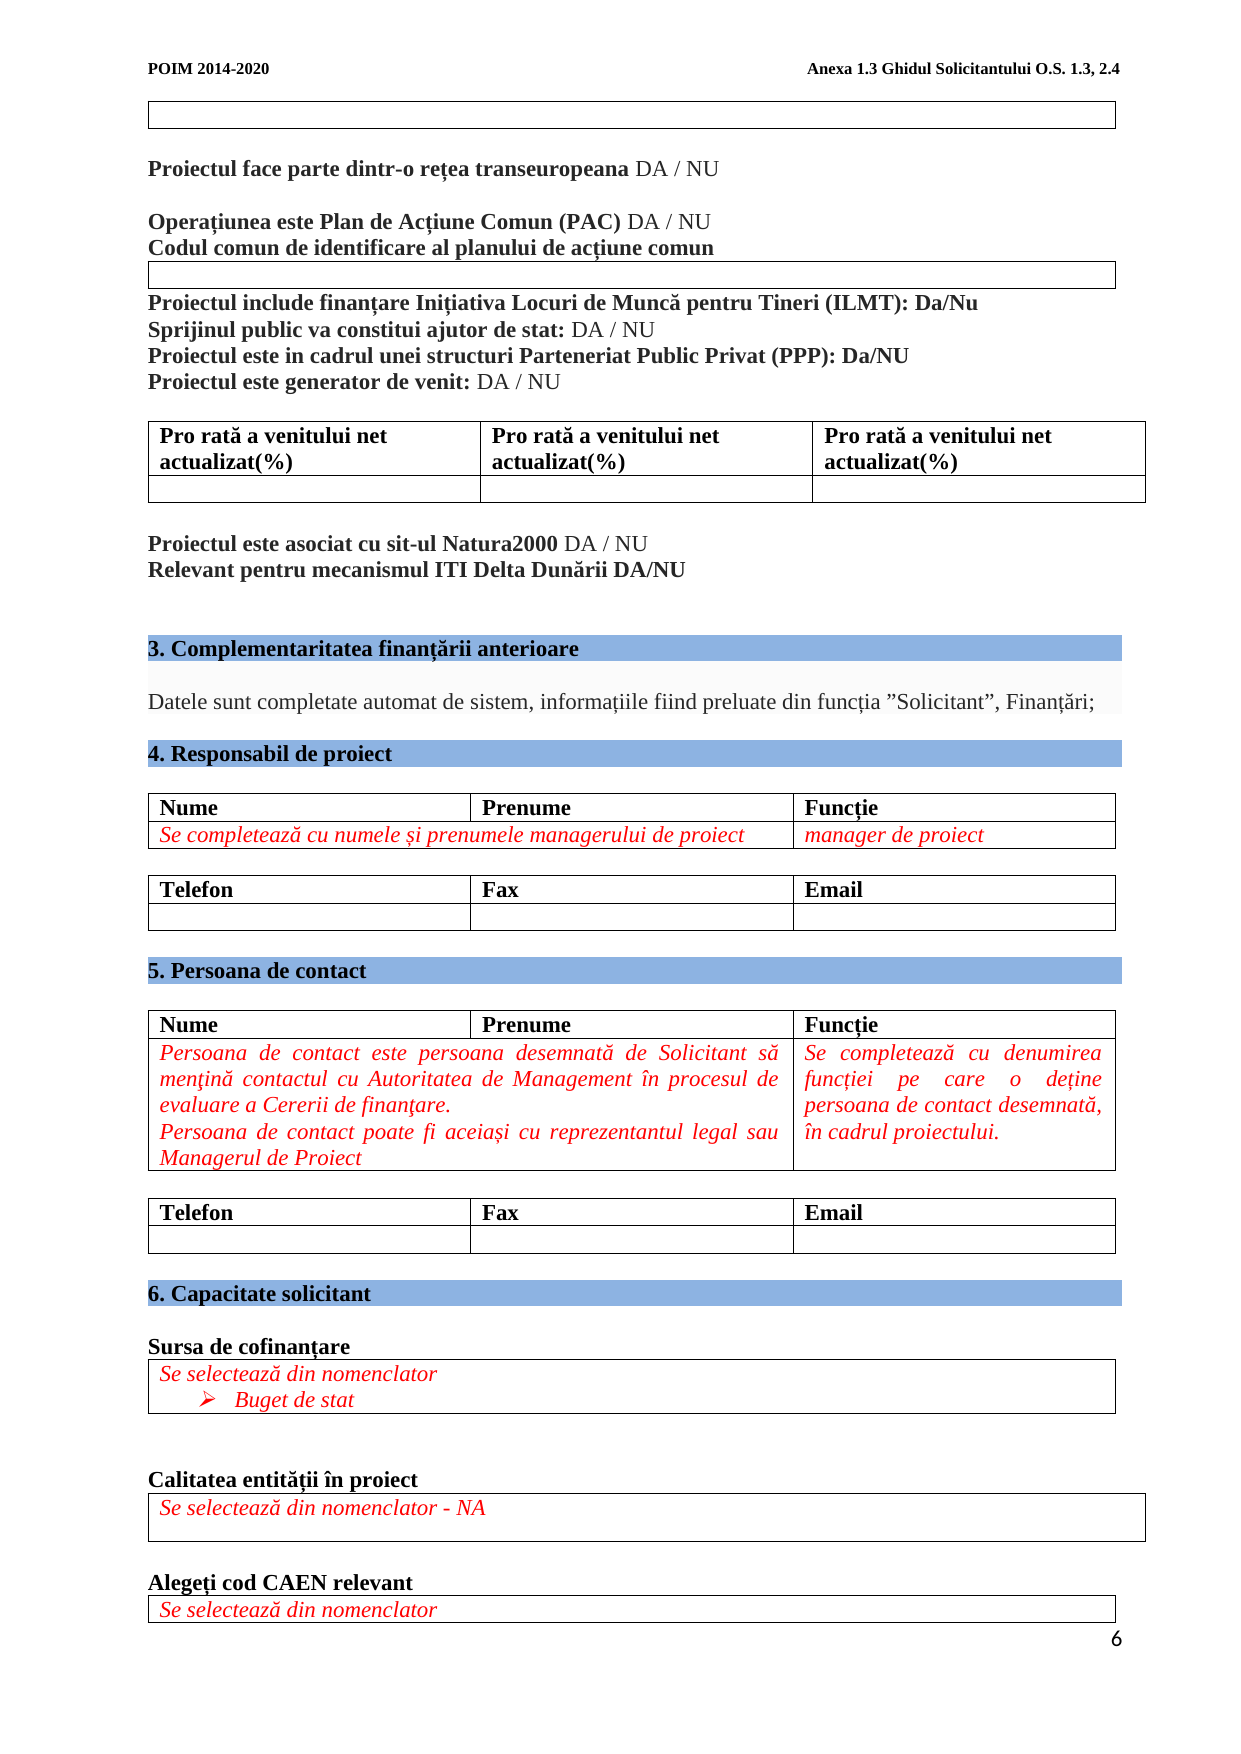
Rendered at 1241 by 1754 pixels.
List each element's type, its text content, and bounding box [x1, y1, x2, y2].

table_header Telefon [149, 876, 470, 903]
table_header Fax [471, 1199, 793, 1225]
table_cell [813, 476, 1145, 502]
table_header [149, 102, 1115, 128]
table_header Funcție [794, 794, 1115, 821]
table_cell Persoana de contact este persoana desemnată de Solicitant să menţină contactul cu Autoritatea de Management în procesul de evaluare a Cererii de finanţare. Persoana de contact poate fi aceiași cu reprezentantul legal sau Managerul de Proiect [149, 1039, 793, 1170]
text Calitatea entității în proiect [148, 1467, 1122, 1493]
table_cell [149, 904, 470, 930]
table_header [149, 262, 1115, 288]
text Alegeți cod CAEN relevant [148, 1568, 1122, 1595]
table_cell [794, 1226, 1115, 1253]
table_cell Se completează cu denumirea funcției pe care o deține persoana de contact desemnată, în cadrul proiectului. [794, 1039, 1115, 1170]
table_header Pro rată a venitului net actualizat(%) [481, 422, 812, 475]
table_header Prenume [471, 794, 793, 821]
table_header Pro rată a venitului net actualizat(%) [149, 422, 480, 475]
subtitle 6. Capacitate solicitant [148, 1280, 1122, 1306]
text Proiectul face parte dintr-o rețea transeuropeana DA / NU [148, 155, 1122, 182]
table_cell [149, 1226, 470, 1253]
subtitle 4. Responsabil de proiect [148, 740, 1122, 767]
text Codul comun de identificare al planului de acțiune comun [148, 234, 1122, 261]
table_cell [794, 904, 1115, 930]
table_cell [471, 1226, 793, 1253]
table_header Prenume [471, 1011, 793, 1038]
table_header Se selectează din nomenclator Buget de stat [149, 1360, 1115, 1413]
text Relevant pentru mecanismul ITI Delta Dunării DA/NU [148, 556, 1122, 582]
table_header Se selectează din nomenclator - NA [149, 1494, 1145, 1541]
table_header Pro rată a venitului net actualizat(%) [813, 422, 1145, 475]
subtitle 5. Persoana de contact [148, 957, 1122, 984]
table_header Fax [471, 876, 793, 903]
text Proiectul este asociat cu sit-ul Natura2000 DA / NU [148, 529, 1122, 556]
table_header Telefon [149, 1199, 470, 1225]
table_header Nume [149, 794, 470, 821]
table_cell [471, 904, 793, 930]
table_header Se selectează din nomenclator [149, 1596, 1115, 1622]
table_cell manager de proiect [794, 822, 1115, 848]
text Sursa de cofinanțare [148, 1333, 1122, 1359]
text Sprijinul public va constitui ajutor de stat: DA / NU [148, 316, 1122, 342]
table_cell [149, 476, 480, 502]
text Operațiunea este Plan de Acțiune Comun (PAC) DA / NU [148, 208, 1122, 234]
table_header Funcție [794, 1011, 1115, 1038]
table_cell [481, 476, 812, 502]
text Proiectul include finanțare Inițiativa Locuri de Muncă pentru Tineri (ILMT): Da/Nu [148, 289, 1122, 316]
table_header Email [794, 876, 1115, 903]
text Proiectul este in cadrul unei structuri Parteneriat Public Privat (PPP): Da/NU [148, 342, 1122, 368]
text Proiectul este generator de venit: DA / NU [148, 368, 1122, 395]
table_cell Se completează cu numele și prenumele managerului de proiect [149, 822, 793, 848]
text Datele sunt completate automat de sistem, informațiile fiind preluate din funcția ”Solicitant”, Finanțări; [148, 688, 1122, 714]
table_header Email [794, 1199, 1115, 1225]
subtitle 3. Complementaritatea finanțării anterioare [148, 635, 1122, 661]
table_header Nume [149, 1011, 470, 1038]
